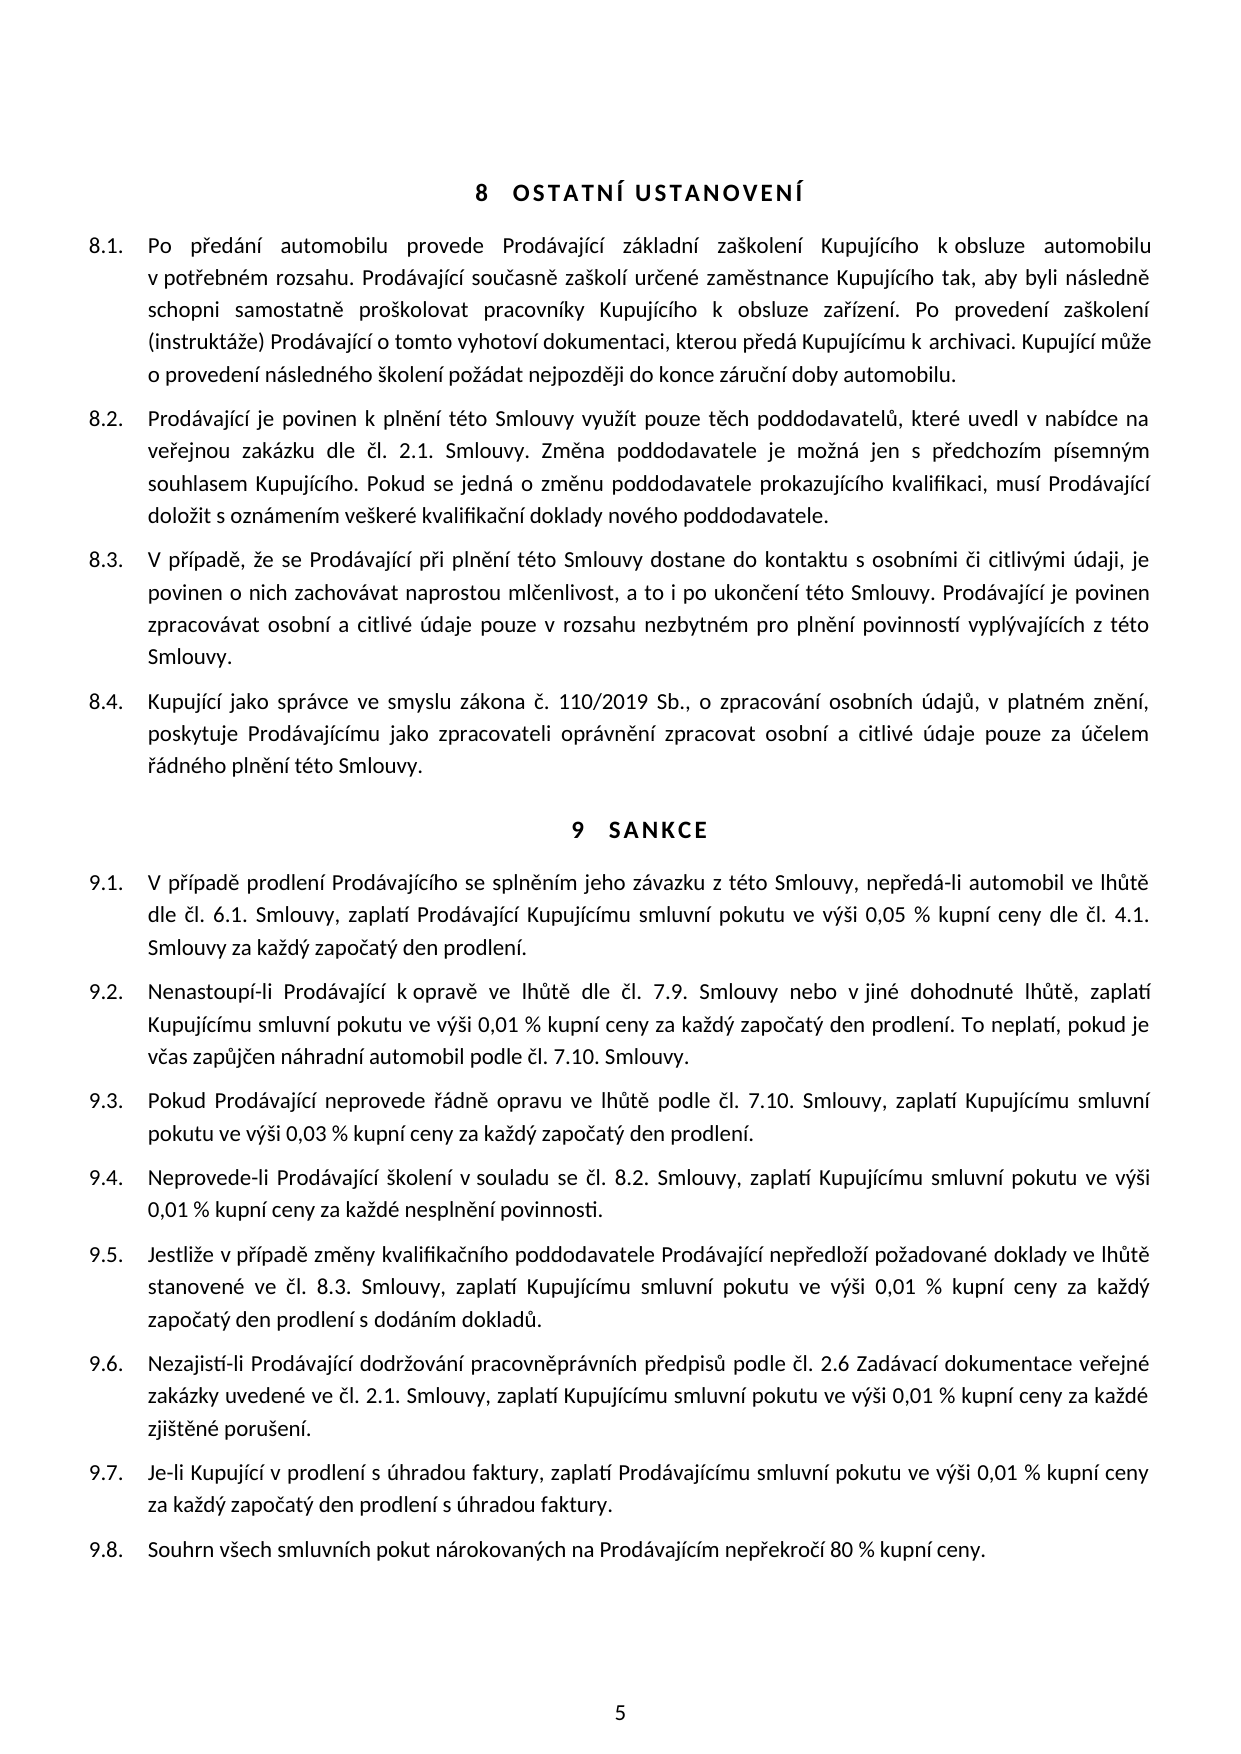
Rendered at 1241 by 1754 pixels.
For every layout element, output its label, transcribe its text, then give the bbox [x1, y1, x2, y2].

list Jestliže v případě změny kvalifikačního poddodavatele Prodávající nepředloží požadované doklady ve lhůtě stanovené ve čl. 8.3. Smlouvy, zaplatí Kupujícímu smluvní pokutu ve výši 0,01 % kupní ceny za každý započatý den prodlení s dodáním dokladů. [89, 1240, 1152, 1333]
list Neprovede-li Prodávající školení v souladu se čl. 8.2. Smlouvy, zaplatí Kupujícímu smluvní pokutu ve výši 0,01 % kupní ceny za každé nesplnění povinnosti. [89, 1163, 1152, 1224]
list Souhrn všech smluvních pokut nárokovaných na Prodávajícím nepřekročí 80 % kupní ceny. [89, 1535, 1152, 1563]
list Po předání automobilu provede Prodávající základní zaškolení Kupujícího k obsluze automobilu v potřebném rozsahu. Prodávající současně zaškolí určené zaměstnance Kupujícího tak, aby byli následně schopni samostatně proškolovat pracovníky Kupujícího k obsluze zařízení. Po provedení zaškolení (instruktáže) Prodávající o tomto vyhotoví dokumentaci, kterou předá Kupujícímu k archivaci. Kupující může o provedení následného školení požádat nejpozději do konce záruční doby automobilu. [89, 231, 1152, 388]
list Nenastoupí-li Prodávající k opravě ve lhůtě dle čl. 7.9. Smlouvy nebo v jiné dohodnuté lhůtě, zaplatí Kupujícímu smluvní pokutu ve výši 0,01 % kupní ceny za každý započatý den prodlení. To neplatí, pokud je včas zapůjčen náhradní automobil podle čl. 7.10. Smlouvy. [89, 977, 1152, 1070]
list V případě, že se Prodávající při plnění této Smlouvy dostane do kontaktu s osobními či citlivými údaji, je povinen o nich zachovávat naprostou mlčenlivost, a to i po ukončení této Smlouvy. Prodávající je povinen zpracovávat osobní a citlivé údaje pouze v rozsahu nezbytném pro plnění povinností vyplývajících z této Smlouvy. [89, 546, 1152, 670]
list V případě prodlení Prodávajícího se splněním jeho závazku z této Smlouvy, nepředá-li automobil ve lhůtě dle čl. 6.1. Smlouvy, zaplatí Prodávající Kupujícímu smluvní pokutu ve výši 0,05 % kupní ceny dle čl. 4.1. Smlouvy za každý započatý den prodlení. [89, 868, 1152, 961]
list Prodávající je povinen k plnění této Smlouvy využít pouze těch poddodavatelů, které uvedl v nabídce na veřejnou zakázku dle čl. 2.1. Smlouvy. Změna poddodavatele je možná jen s předchozím písemným souhlasem Kupujícího. Pokud se jedná o změnu poddodavatele prokazujícího kvalifikaci, musí Prodávající doložit s oznámením veškeré kvalifikační doklady nového poddodavatele. [89, 404, 1152, 529]
subtitle SANKCE [126, 815, 1152, 845]
list Kupující jako správce ve smyslu zákona č. 110/2019 Sb., o zpracování osobních údajů, v platném znění, poskytuje Prodávajícímu jako zpracovateli oprávnění zpracovat osobní a citlivé údaje pouze za účelem řádného plnění této Smlouvy. [89, 687, 1152, 779]
subtitle OSTATNÍ USTANOVENÍ [126, 177, 1152, 208]
list Nezajistí-li Prodávající dodržování pracovněprávních předpisů podle čl. 2.6 Zadávací dokumentace veřejné zakázky uvedené ve čl. 2.1. Smlouvy, zaplatí Kupujícímu smluvní pokutu ve výši 0,01 % kupní ceny za každé zjištěné porušení. [89, 1349, 1152, 1442]
list Je-li Kupující v prodlení s úhradou faktury, zaplatí Prodávajícímu smluvní pokutu ve výši 0,01 % kupní ceny za každý započatý den prodlení s úhradou faktury. [89, 1458, 1152, 1519]
list Pokud Prodávající neprovede řádně opravu ve lhůtě podle čl. 7.10. Smlouvy, zaplatí Kupujícímu smluvní pokutu ve výši 0,03 % kupní ceny za každý započatý den prodlení. [89, 1087, 1152, 1147]
